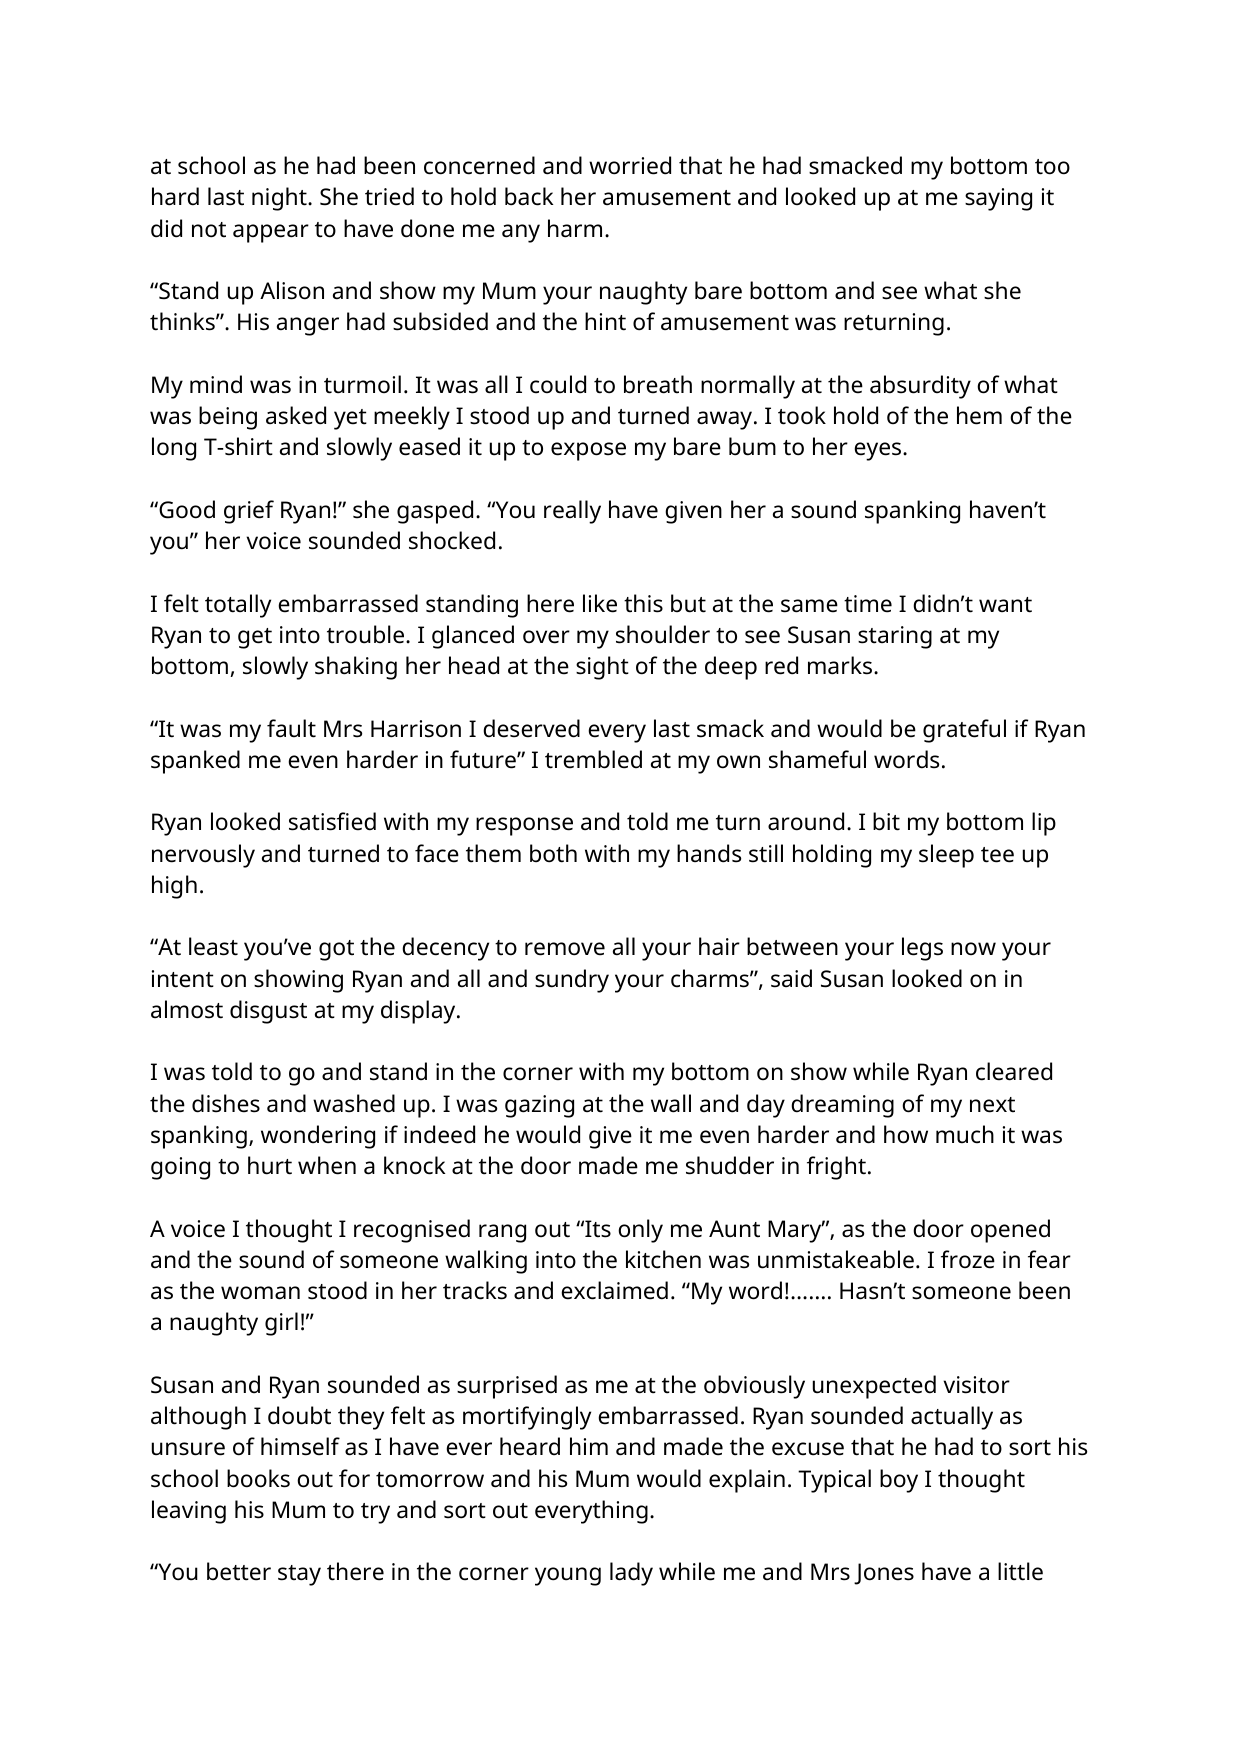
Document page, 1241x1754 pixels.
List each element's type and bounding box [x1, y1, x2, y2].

text [150, 150, 1090, 1587]
